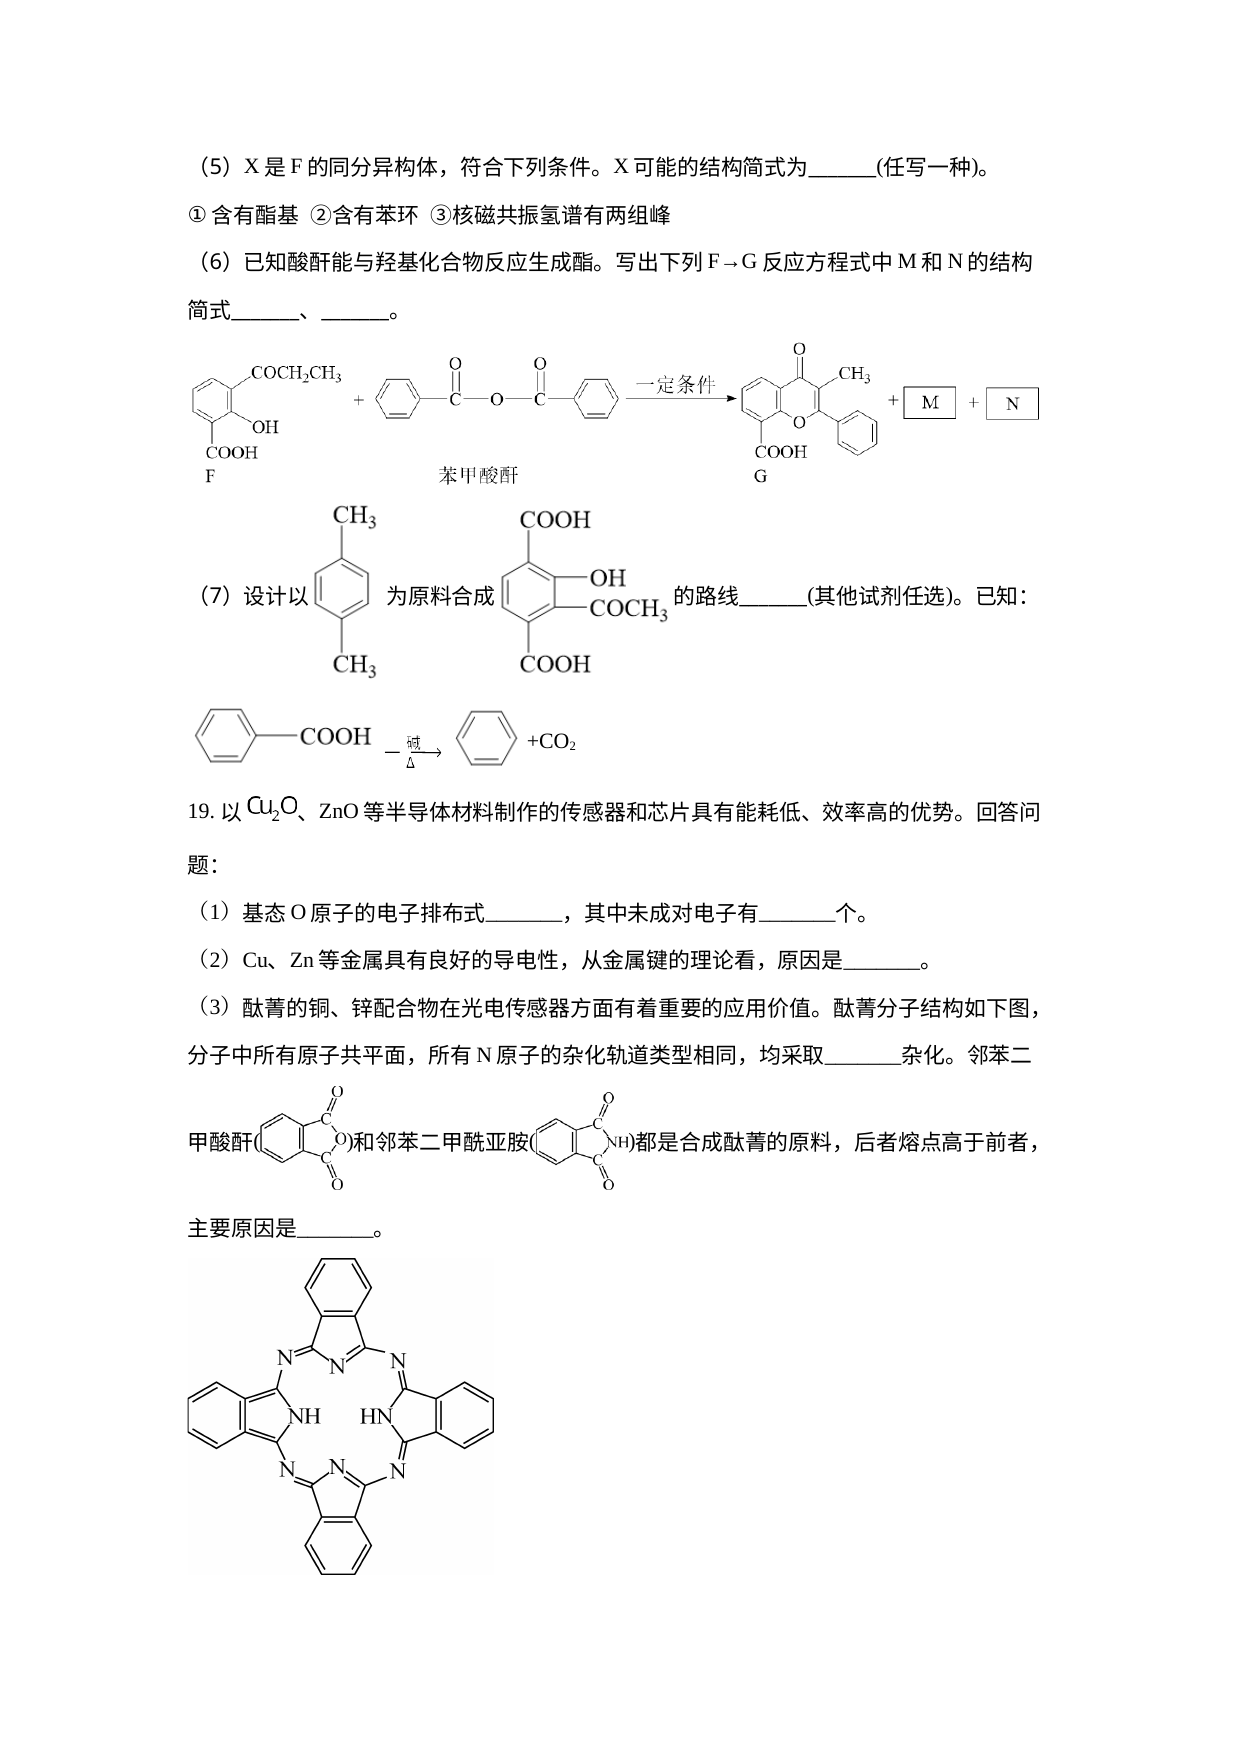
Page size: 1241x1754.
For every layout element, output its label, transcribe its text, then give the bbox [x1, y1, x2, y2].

picture [450, 704, 527, 772]
picture [187, 340, 1047, 489]
text （1）基态O原子的电子排布式_______，其中未成对电子有_______个。 [187, 896, 1053, 928]
picture [187, 1258, 494, 1575]
text ①含有酯基 ②含有苯环 ③核磁共振氢谱有两组峰 [187, 198, 1053, 229]
picture [187, 704, 377, 772]
text （6）已知酸酐能与羟基化合物反应生成酯。写出下列F→G反应方程式中M和N的结构简式_______、_______。 [187, 245, 1053, 324]
picture [260, 1086, 347, 1190]
text （3）酞菁的铜、锌配合物在光电传感器方面有着重要的应用价值。酞菁分子结构如下图，分子中所有原子共平面，所有N原子的杂化轨道类型相同，均采取_______杂化。邻苯二甲酸酐()和邻苯二甲酰亚胺()都是合成酞菁的原料，后者熔点高于前者，主要原因是_______。 [187, 991, 1053, 1243]
picture [536, 1092, 629, 1190]
text （2）Cu、Zn等金属具有良好的导电性，从金属键的理论看，原因是_______。 [187, 943, 1053, 975]
text 19. 以、ZnO等半导体材料制作的传感器和芯片具有能耗低、效率高的优势。回答问题： [187, 789, 1053, 880]
text （5）X是F的同分异构体，符合下列条件。X可能的结构简式为_______(任写一种)。 [187, 150, 1053, 182]
picture [309, 501, 386, 683]
picture [495, 502, 674, 683]
